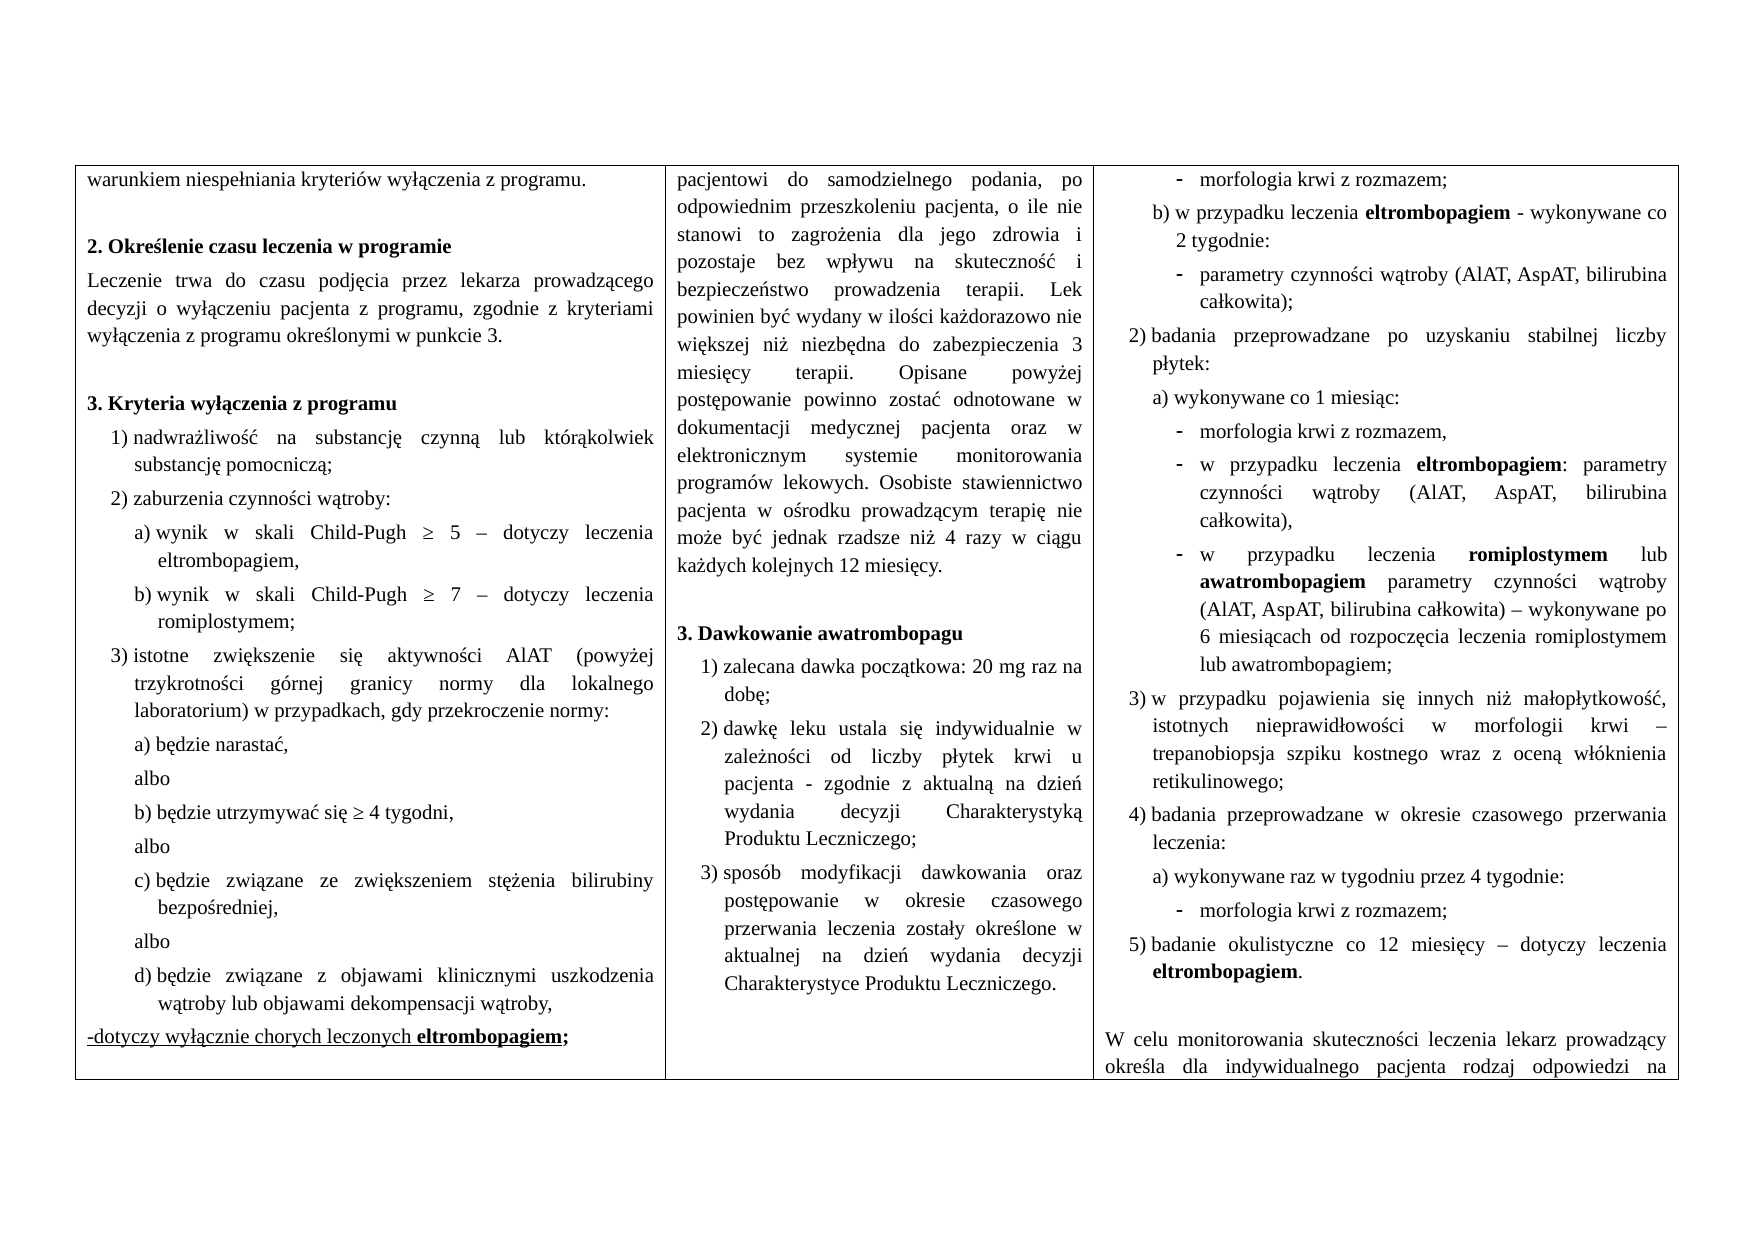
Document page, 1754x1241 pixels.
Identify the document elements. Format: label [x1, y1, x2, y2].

table_cell [76, 166, 665, 1078]
table_cell [1094, 166, 1678, 1078]
table_cell [666, 166, 1093, 1078]
